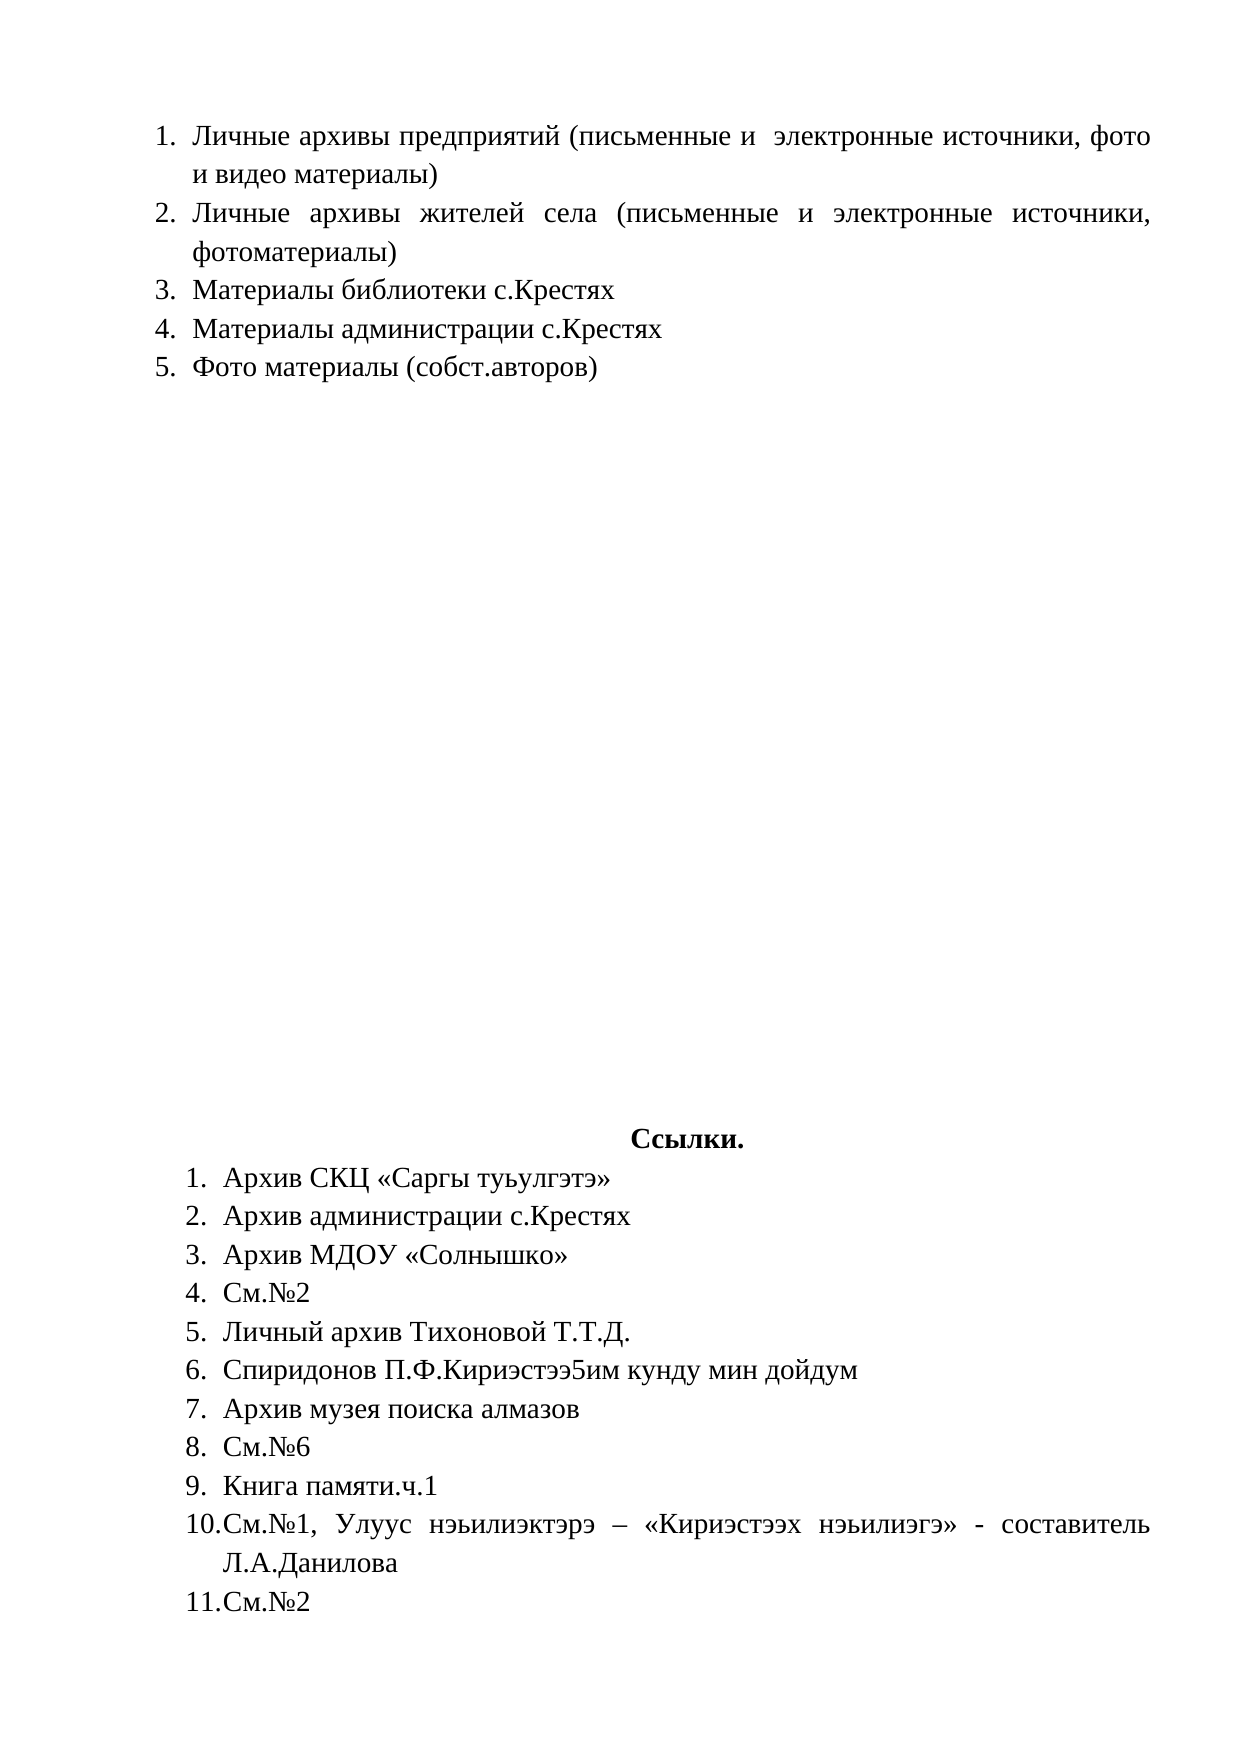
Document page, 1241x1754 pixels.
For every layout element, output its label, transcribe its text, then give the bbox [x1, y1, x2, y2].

list См.№2 [185, 1275, 1152, 1309]
list Личные архивы предприятий (письменные и электронные источники, фото и видео материалы) [154, 118, 1152, 190]
list Личный архив Тихоновой Т.Т.Д. [185, 1314, 1152, 1347]
list Архив администрации с.Крестях [185, 1198, 1152, 1232]
list Спиридонов П.Ф.Кириэстээ5им кунду мин дойдум [185, 1352, 1152, 1386]
list Материалы библиотеки с.Крестях [154, 272, 1152, 306]
list См.№6 [185, 1429, 1152, 1463]
list Архив музея поиска алмазов [185, 1391, 1152, 1424]
list Книга памяти.ч.1 [185, 1468, 1152, 1502]
list Архив МДОУ «Солнышко» [185, 1237, 1152, 1270]
list Фото материалы (собст.авторов) [154, 349, 1152, 383]
list Архив СКЦ «Саргы туьулгэтэ» [185, 1160, 1152, 1193]
list См.№1, Улуус нэьилиэктэрэ – «Кириэстээх нэьилиэгэ» - составитель Л.А.Данилова [185, 1507, 1152, 1579]
list Материалы администрации с.Крестях [154, 311, 1152, 344]
list Cм.№2 [185, 1584, 1152, 1617]
list Ссылки. [223, 1121, 1152, 1155]
list Личные архивы жителей села (письменные и электронные источники, фотоматериалы) [154, 195, 1152, 267]
